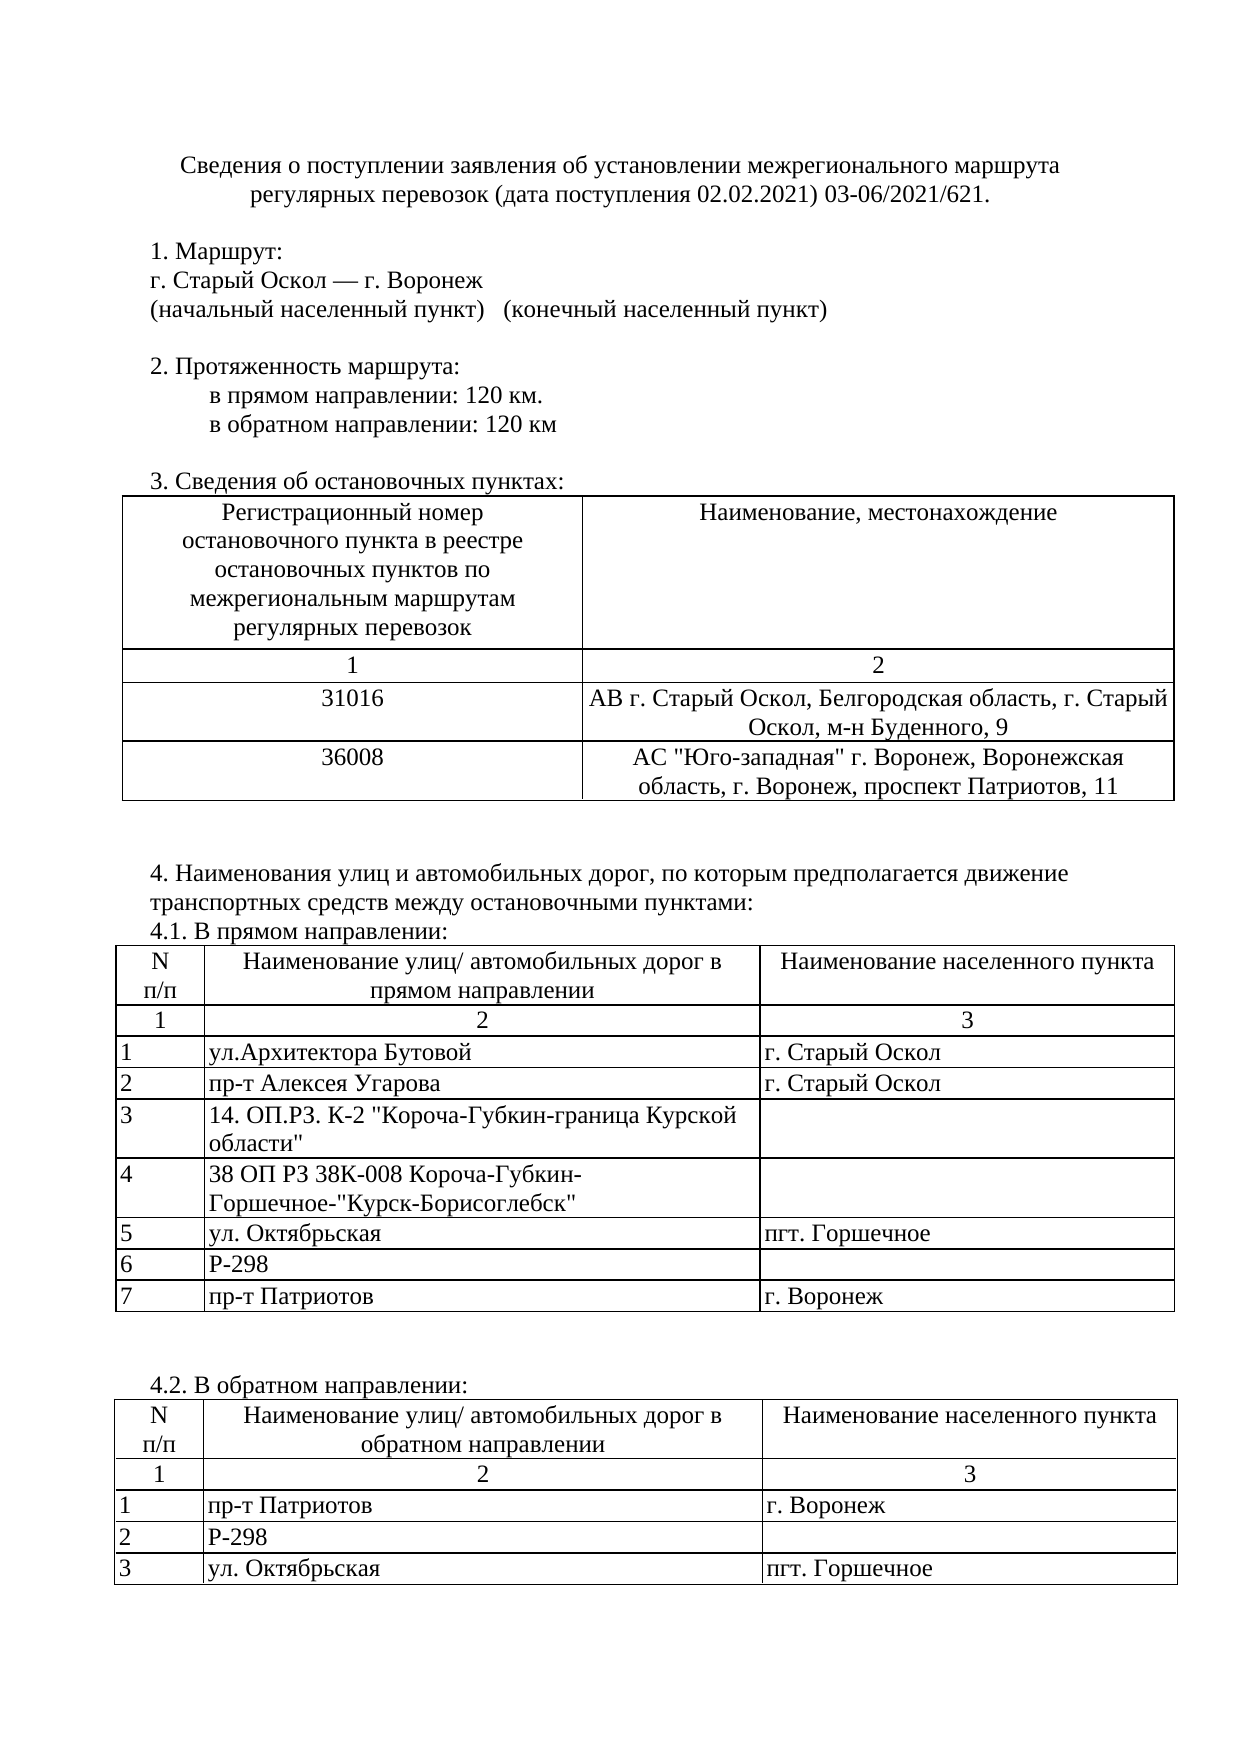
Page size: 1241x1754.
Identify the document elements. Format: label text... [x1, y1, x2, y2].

text г. Старый Оскол — г. Воронеж [150, 265, 1090, 294]
table_cell г. Воронеж [763, 1489, 1177, 1521]
table_header Регистрационный номер остановочного пункта в реестре остановочных пунктов по межрегиональным маршрутам регулярных перевозок [123, 497, 582, 648]
table_cell ул. Октябрьская [205, 1218, 759, 1248]
table_header Наименование улиц/ автомобильных дорог в прямом направлении [205, 946, 759, 1004]
table_cell 2 [117, 1068, 204, 1098]
table_cell 1 [117, 1037, 204, 1067]
table_cell 4 [117, 1159, 204, 1216]
table_cell АВ г. Старый Оскол, Белгородская область, г. Старый Оскол, м-н Буденного, 9 [583, 683, 1173, 740]
table_header Наименование, местонахождение [583, 497, 1173, 648]
table_cell АС "Юго-западная" г. Воронеж, Воронежская область, г. Воронеж, проспект Патриотов, 11 [583, 742, 1173, 799]
text (начальный населенный пункт) (конечный населенный пункт) [150, 294, 1090, 322]
table_cell г. Старый Оскол [761, 1037, 1174, 1067]
table_cell 2 [115, 1522, 203, 1552]
table_cell ул.Архитектора Бутовой [205, 1037, 759, 1067]
table_cell пгт. Горшечное [761, 1218, 1174, 1248]
table_cell Р-298 [205, 1250, 759, 1279]
table_cell [761, 1250, 1174, 1279]
table_cell 5 [117, 1218, 204, 1248]
text в обратном направлении: 120 км [150, 409, 1090, 437]
table_cell г. Воронеж [761, 1281, 1174, 1311]
table_cell 38 ОП РЗ 38К-008 Короча-Губкин-Горшечное-"Курск-Борисоглебск" [205, 1159, 759, 1216]
text 4. Наименования улиц и автомобильных дорог, по которым предполагается движение транспортных средств между остановочными пунктами: [150, 858, 1090, 916]
text 2. Протяженность маршрута: [150, 351, 1090, 380]
table_cell Р-298 [204, 1522, 762, 1552]
table_cell пр-т Патриотов [204, 1491, 762, 1521]
table_cell ул. Октябрьская [204, 1554, 762, 1583]
table_cell 2 [205, 1006, 759, 1035]
table_cell [761, 1159, 1174, 1216]
table_header Наименование улиц/ автомобильных дорог в обратном направлении [204, 1400, 762, 1458]
table_cell 1 [115, 1490, 203, 1521]
table_cell пр-т Патриотов [205, 1281, 759, 1311]
table_header Наименование населенного пункта [761, 946, 1174, 1004]
table_cell пр-т Алексея Угарова [205, 1068, 759, 1098]
table_cell 1 [117, 1006, 204, 1035]
table_cell [763, 1521, 1177, 1552]
text Сведения о поступлении заявления об установлении межрегионального маршрута регулярных перевозок (дата поступления 02.02.2021) 03-06/2021/621. [150, 150, 1090, 207]
table_cell 6 [117, 1250, 204, 1279]
table_header Наименование населенного пункта [763, 1400, 1177, 1458]
text 3. Сведения об остановочных пунктах: [150, 466, 1090, 495]
table_cell 36008 [123, 742, 582, 799]
table_cell 2 [204, 1459, 762, 1489]
table_cell пгт. Горшечное [763, 1552, 1177, 1583]
text в прямом направлении: 120 км. [150, 380, 1090, 409]
table_header N п/п [115, 1400, 203, 1458]
table_header N п/п [117, 946, 204, 1004]
table_cell 3 [761, 1006, 1174, 1035]
table_cell 3 [117, 1100, 204, 1157]
table_cell 3 [763, 1458, 1177, 1489]
table_cell 2 [583, 650, 1173, 681]
table_cell 3 [115, 1553, 203, 1583]
text 4.2. В обратном направлении: [150, 1370, 1090, 1398]
table_cell 31016 [123, 683, 582, 740]
table_cell 1 [115, 1459, 203, 1489]
text 1. Маршрут: [150, 236, 1090, 265]
table_cell [761, 1100, 1174, 1157]
text 4.1. В прямом направлении: [150, 916, 1090, 945]
table_cell г. Старый Оскол [761, 1068, 1174, 1098]
table_cell 7 [117, 1281, 204, 1311]
table_cell 14. ОП.РЗ. К-2 "Короча-Губкин-граница Курской области" [205, 1100, 759, 1157]
table_cell 1 [123, 650, 582, 681]
